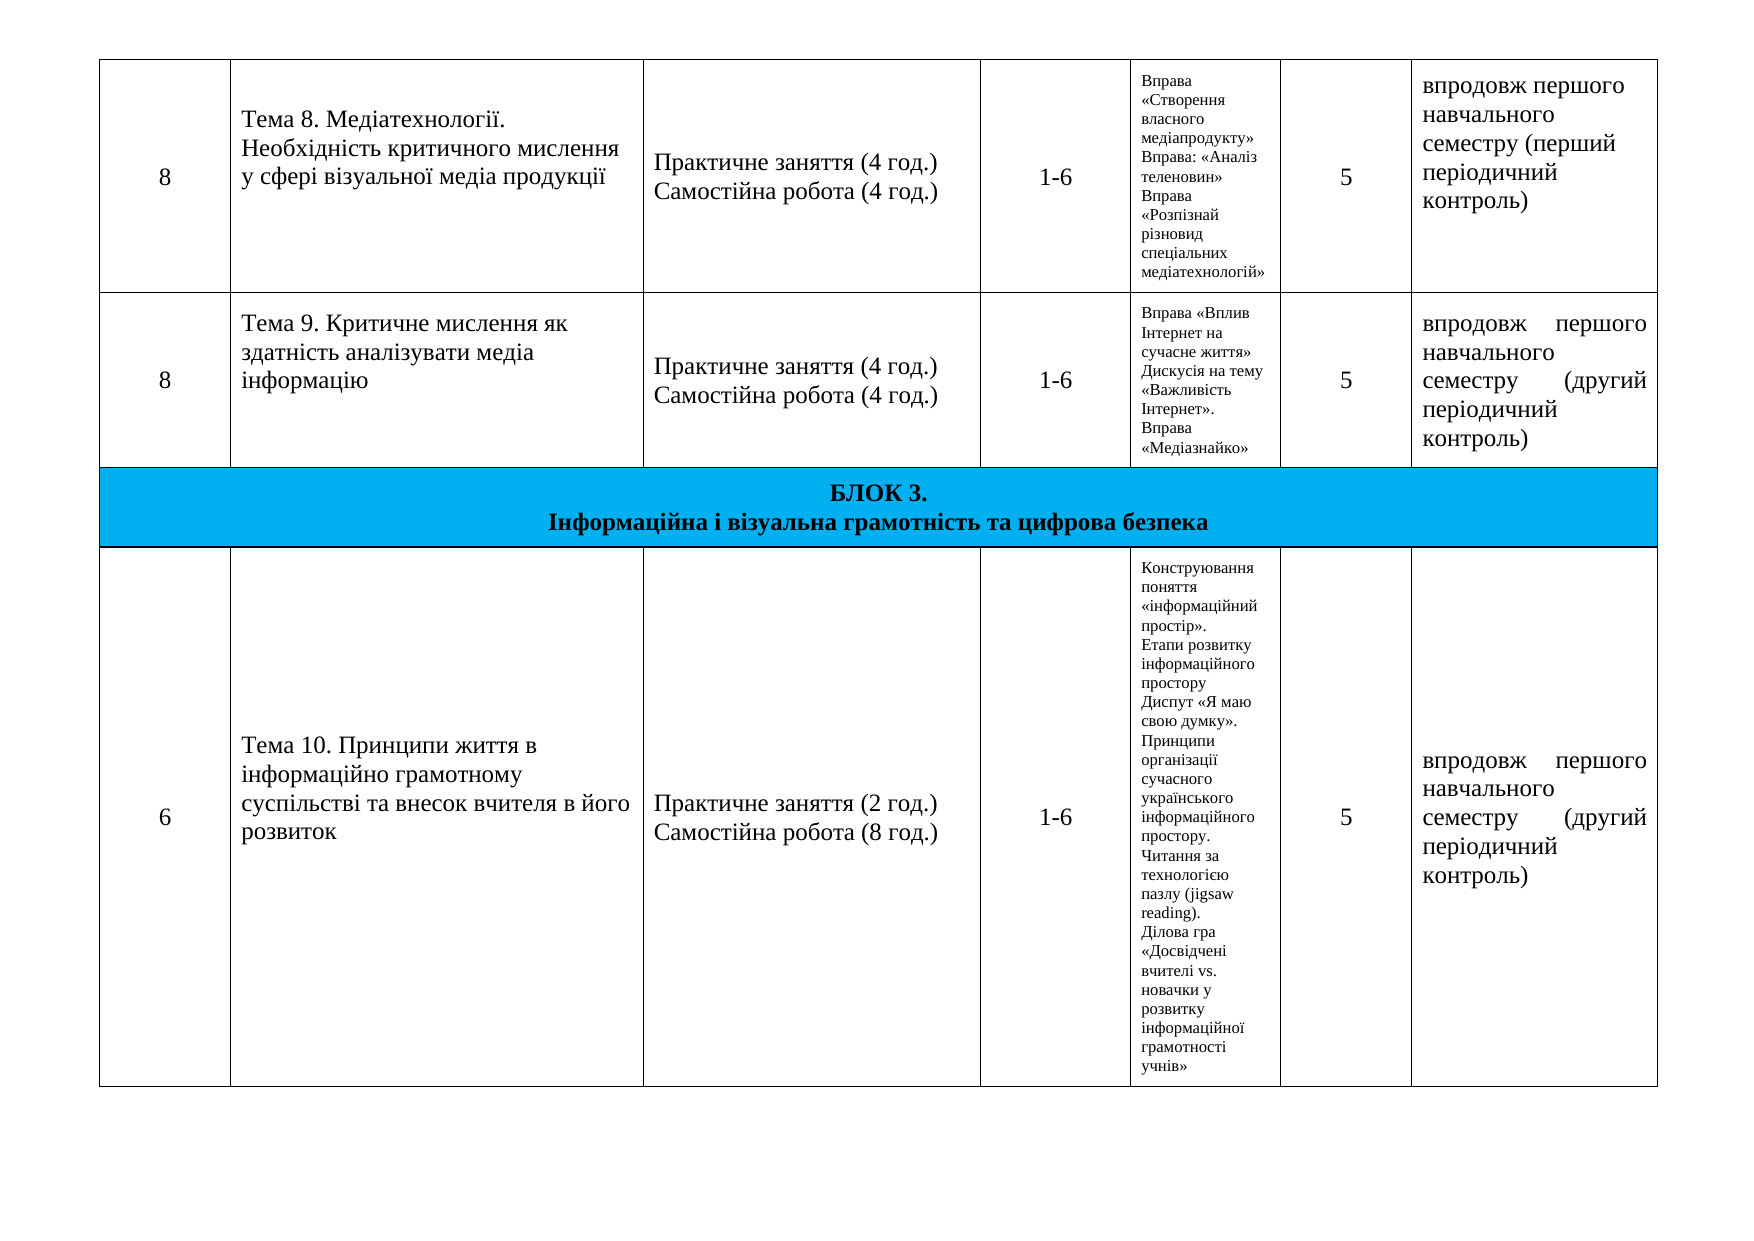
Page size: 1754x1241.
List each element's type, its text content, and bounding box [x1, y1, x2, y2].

table_cell 1-6 [981, 293, 1130, 467]
table_cell 5 [1281, 60, 1411, 292]
table_cell 8 [100, 293, 230, 467]
table_cell Тема 8. Медіатехнології. Необхідність критичного мислення у сфері візуальної медіа продукції [231, 60, 643, 292]
table_cell 6 [100, 548, 230, 1086]
table_cell БЛОК 3. Інформаційна і візуальна грамотність та цифрова безпека [100, 468, 1657, 546]
table_cell Тема 10. Принципи життя в інформаційно грамотному суспільстві та внесок вчителя в його розвиток [231, 548, 643, 1086]
table_cell Практичне заняття (4 год.) Самостійна робота (4 год.) [644, 293, 980, 467]
table_cell 1-6 [981, 60, 1130, 292]
table_cell 5 [1281, 293, 1411, 467]
table_cell 5 [1281, 548, 1411, 1086]
table_cell Тема 9. Критичне мислення як здатність аналізувати медіа інформацію [231, 293, 643, 467]
table_cell 8 [100, 60, 230, 292]
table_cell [1412, 548, 1657, 1086]
table_cell Вправа «Вплив Інтернет на сучасне життя» Дискусія на тему «Важливість Інтернет». Вправа «Медіазнайко» [1131, 293, 1280, 467]
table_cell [644, 548, 980, 1086]
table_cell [1412, 60, 1657, 292]
table_cell Вправа «Створення власного медіапродукту» Вправа: «Аналіз теленовин» Вправа «Розпізнай різновид спеціальних медіатехнологій» [1131, 60, 1280, 292]
table_cell Конструювання поняття «інформаційний простір». Етапи розвитку інформаційного простору Диспут «Я маю свою думку». Принципи організації сучасного українського інформаційного простору. Читання за технологією пазлу (jigsaw reading). Ділова гра «Досвідчені вчителі vs. новачки у розвитку інформаційної грамотності учнів» [1131, 548, 1280, 1086]
table_cell Практичне заняття (4 год.) Самостійна робота (4 год.) [644, 60, 980, 292]
table_cell впродовж першого навчального семестру (другий періодичний контроль) [1412, 293, 1657, 467]
table_cell 1-6 [981, 548, 1130, 1086]
